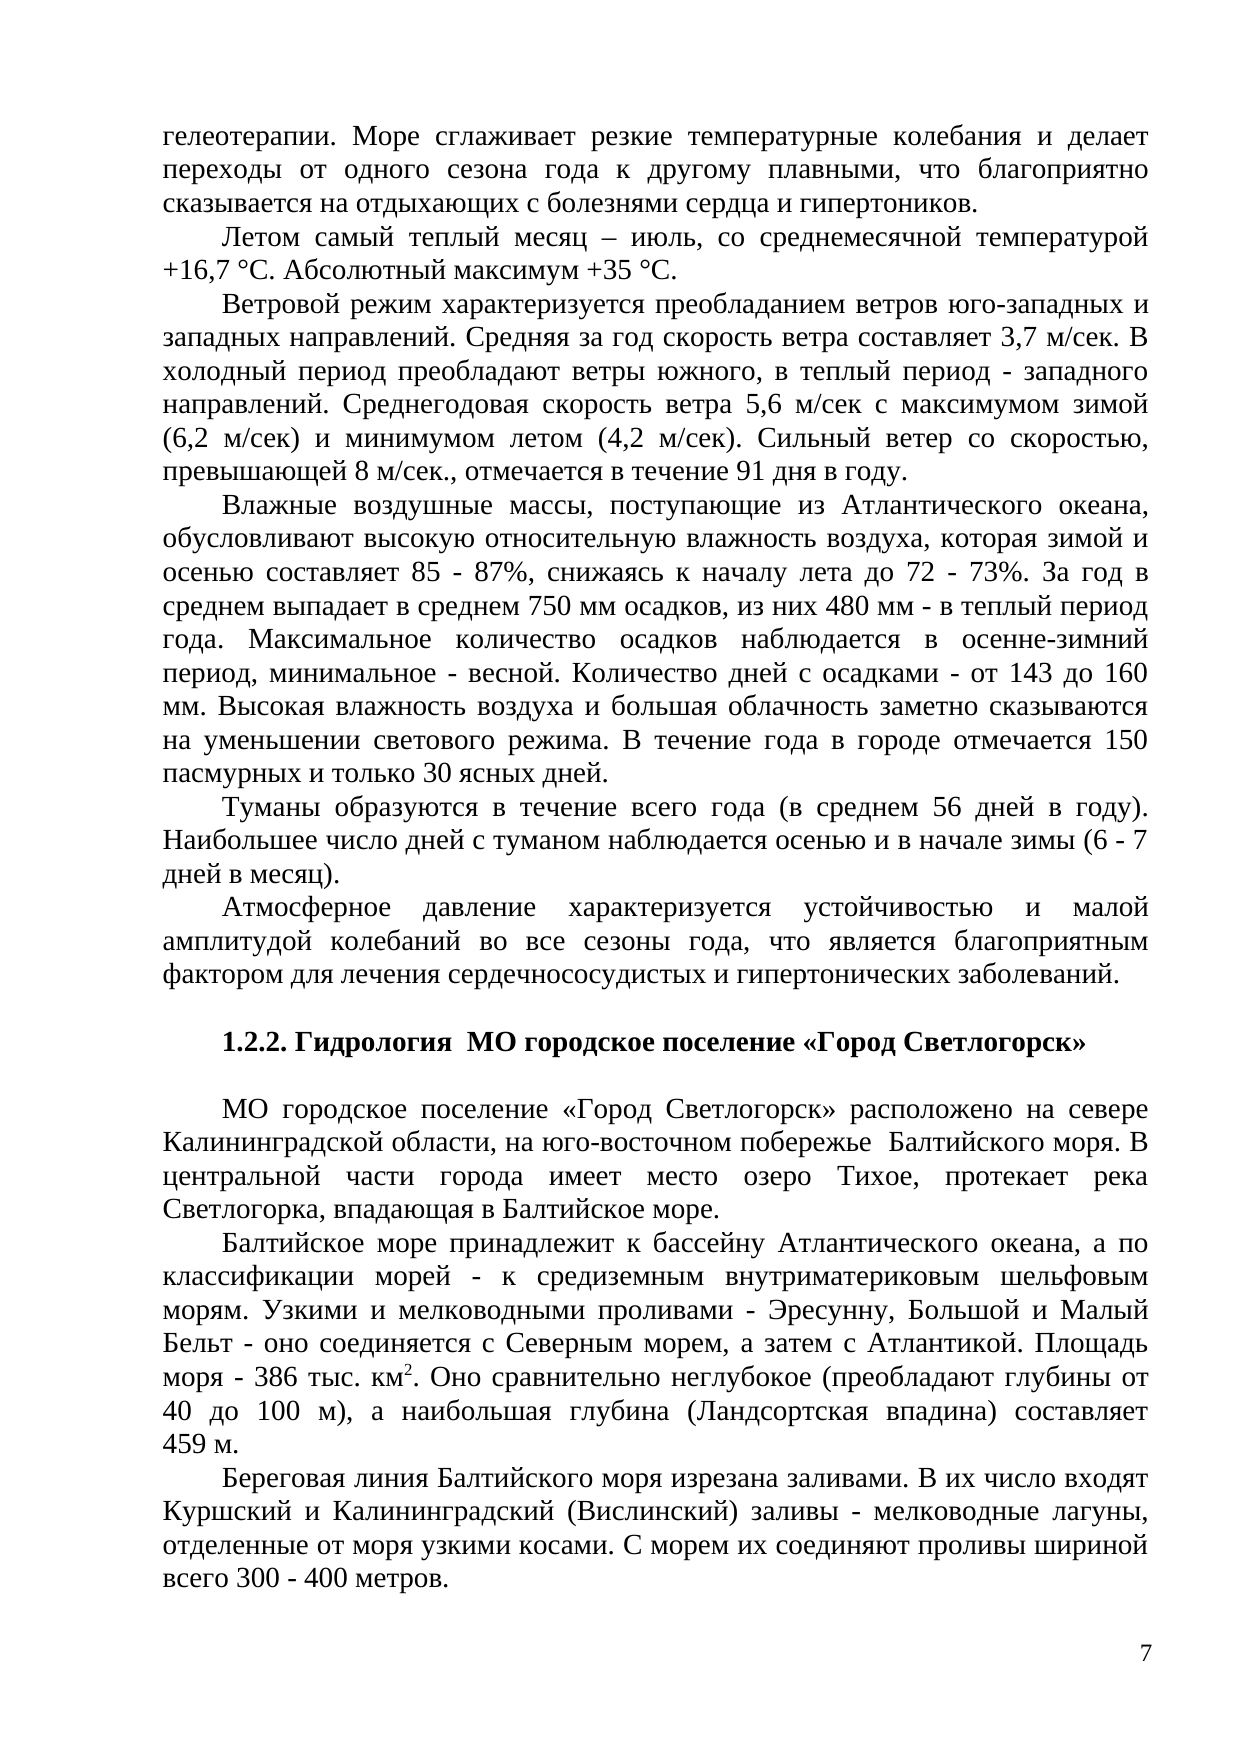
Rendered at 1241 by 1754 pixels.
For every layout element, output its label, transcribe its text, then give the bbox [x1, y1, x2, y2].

text Береговая линия Балтийского моря изрезана заливами. В их число входят Куршский и Калининградский (Вислинский) заливы - мелководные лагуны, отделенные от моря узкими косами. С морем их соединяют проливы шириной всего 300 - 400 метров. [162, 1460, 1149, 1594]
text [162, 118, 1149, 219]
text Влажные воздушные массы, поступающие из Атлантического океана, обусловливают высокую относительную влажность воздуха, которая зимой и осенью составляет 85 - 87%, снижаясь к началу лета до 72 - 73%. За год в среднем выпадает в среднем 750 мм осадков, из них 480 мм - в теплый период года. Максимальное количество осадков наблюдается в осенне-зимний период, минимальное - весной. Количество дней с осадками - от 143 до 160 мм. Высокая влажность воздуха и большая облачность заметно сказываются на уменьшении светового режима. В течение года в городе отмечается 150 пасмурных и только 30 ясных дней. [162, 487, 1149, 789]
text Ветровой режим характеризуется преобладанием ветров юго-западных и западных направлений. Средняя за год скорость ветра составляет 3,7 м/сек. В холодный период преобладают ветры южного, в теплый период - западного направлений. Среднегодовая скорость ветра 5,6 м/сек с максимумом зимой (6,2 м/сек) и минимумом летом (4,2 м/сек). Сильный ветер со скоростью, превышающей 8 м/сек., отмечается в течение 91 дня в году. [162, 286, 1149, 487]
text Туманы образуются в течение всего года (в среднем 56 дней в году). Наибольшее число дней с туманом наблюдается осенью и в начале зимы (6 - 7 дней в месяц). [162, 789, 1149, 889]
text Атмосферное давление характеризуется устойчивостью и малой амплитудой колебаний во все сезоны года, что является благоприятным фактором для лечения сердечнососудистых и гипертонических заболеваний. [162, 889, 1149, 990]
text Летом самый теплый месяц – июль, со среднемесячной температурой +16,7 °С. Абсолютный максимум +35 °С. [162, 219, 1149, 286]
text Балтийское море принадлежит к бассейну Атлантического океана, а по классификации морей - к средиземным внутриматериковым шельфовым морям. Узкими и мелководными проливами - Эресунну, Большой и Малый Бельт - оно соединяется с Северным морем, а затем с Атлантикой. Площадь моря - 386 тыс. км2. Оно сравнительно неглубокое (преобладают глубины от 40 до 100 м), а наибольшая глубина (Ландсортская впадина) составляет 459 м. [162, 1225, 1149, 1460]
text МО городское поселение «Город Светлогорск» расположено на севере Калининградской области, на юго-восточном побережье Балтийского моря. В центральной части города имеет место озеро Тихое, протекает река Светлогорка, впадающая в Балтийское море. [162, 1091, 1149, 1225]
text 1.2.2. Гидрология МО городское поселение «Город Светлогорск» [162, 1024, 1149, 1057]
